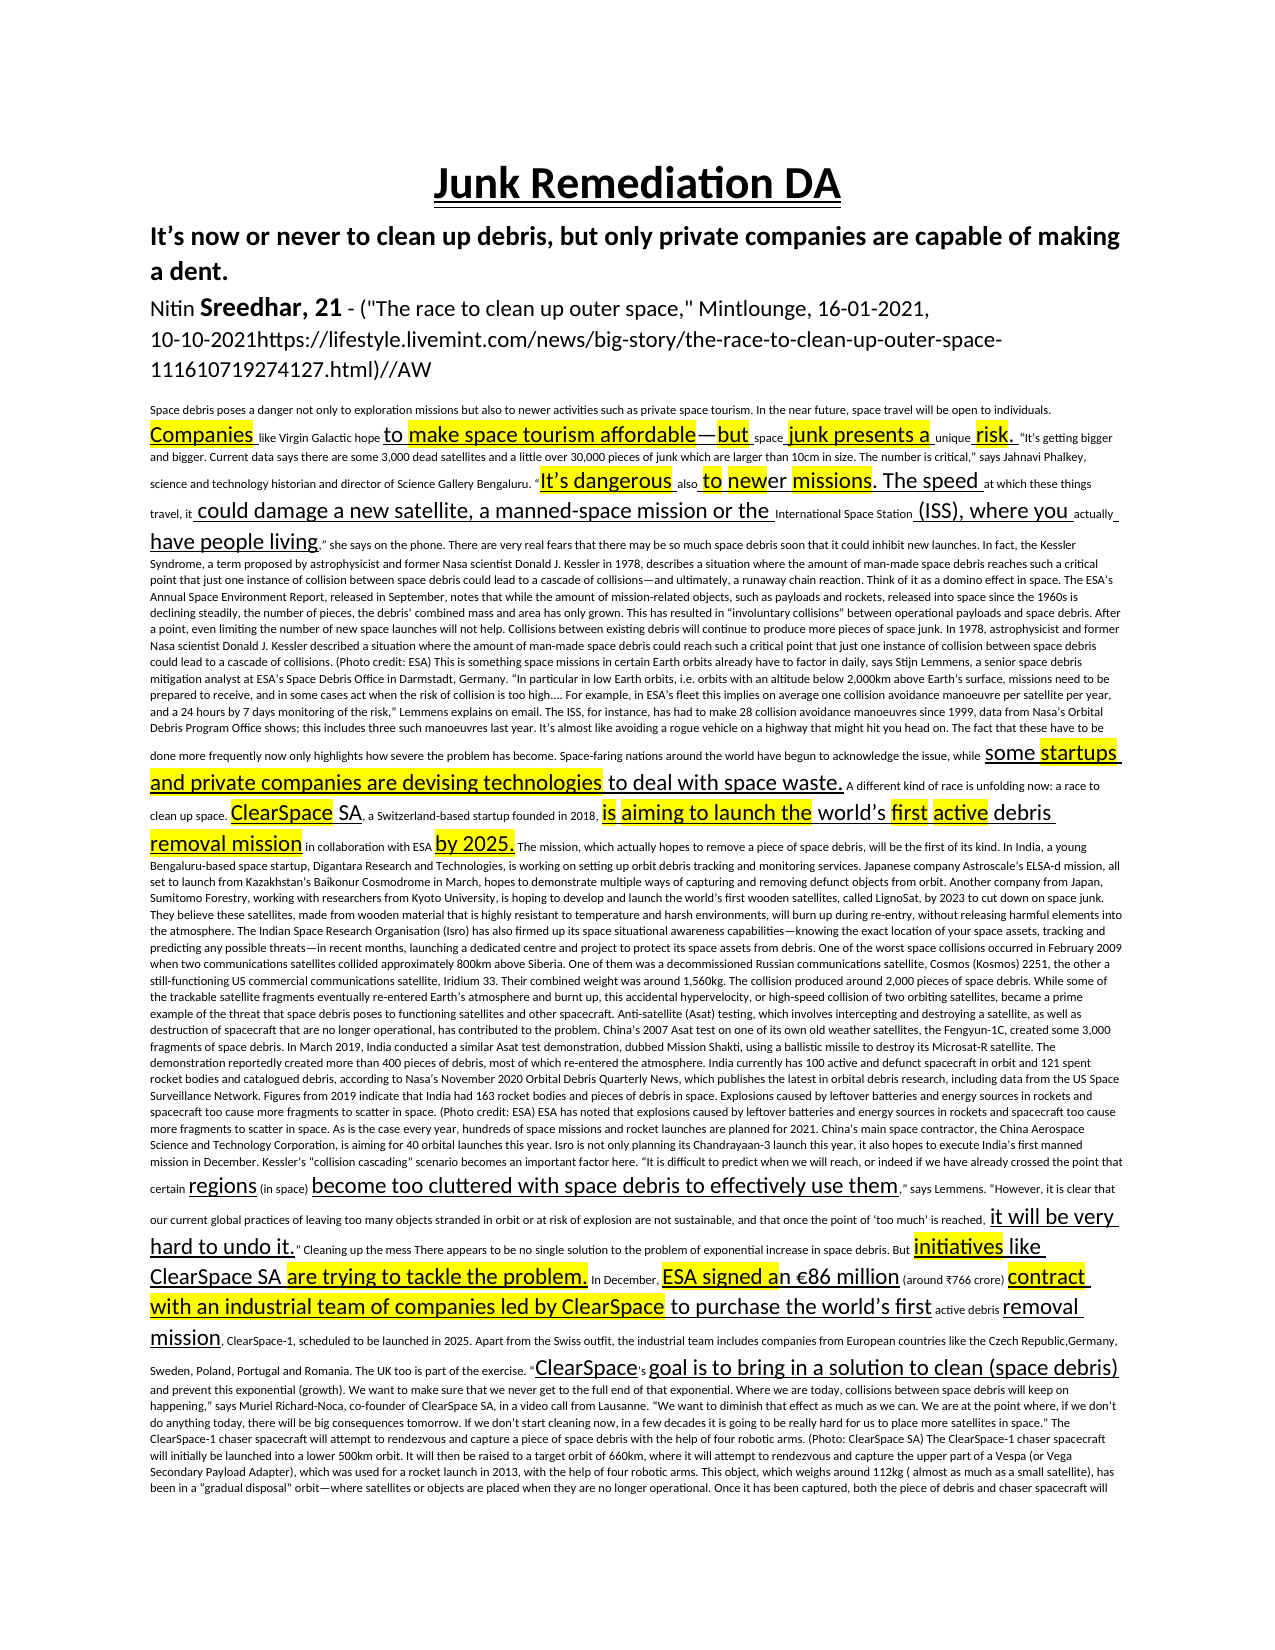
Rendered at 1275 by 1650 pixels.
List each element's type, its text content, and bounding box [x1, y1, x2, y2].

subtitle Junk Remediation DA [150, 154, 1125, 210]
text Nitin Sreedhar, 21 - ("The race to clean up outer space," Mintlounge, 16-01-2021, 10-10-2021https://lifestyle.livemint.com/news/big-story/the-race-to-clean-up-outer-space-111610719274127.html)//AW [150, 290, 1125, 383]
subtitle It’s now or never to clean up debris, but only private companies are capable of making a dent. [150, 219, 1125, 287]
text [150, 402, 1125, 1496]
